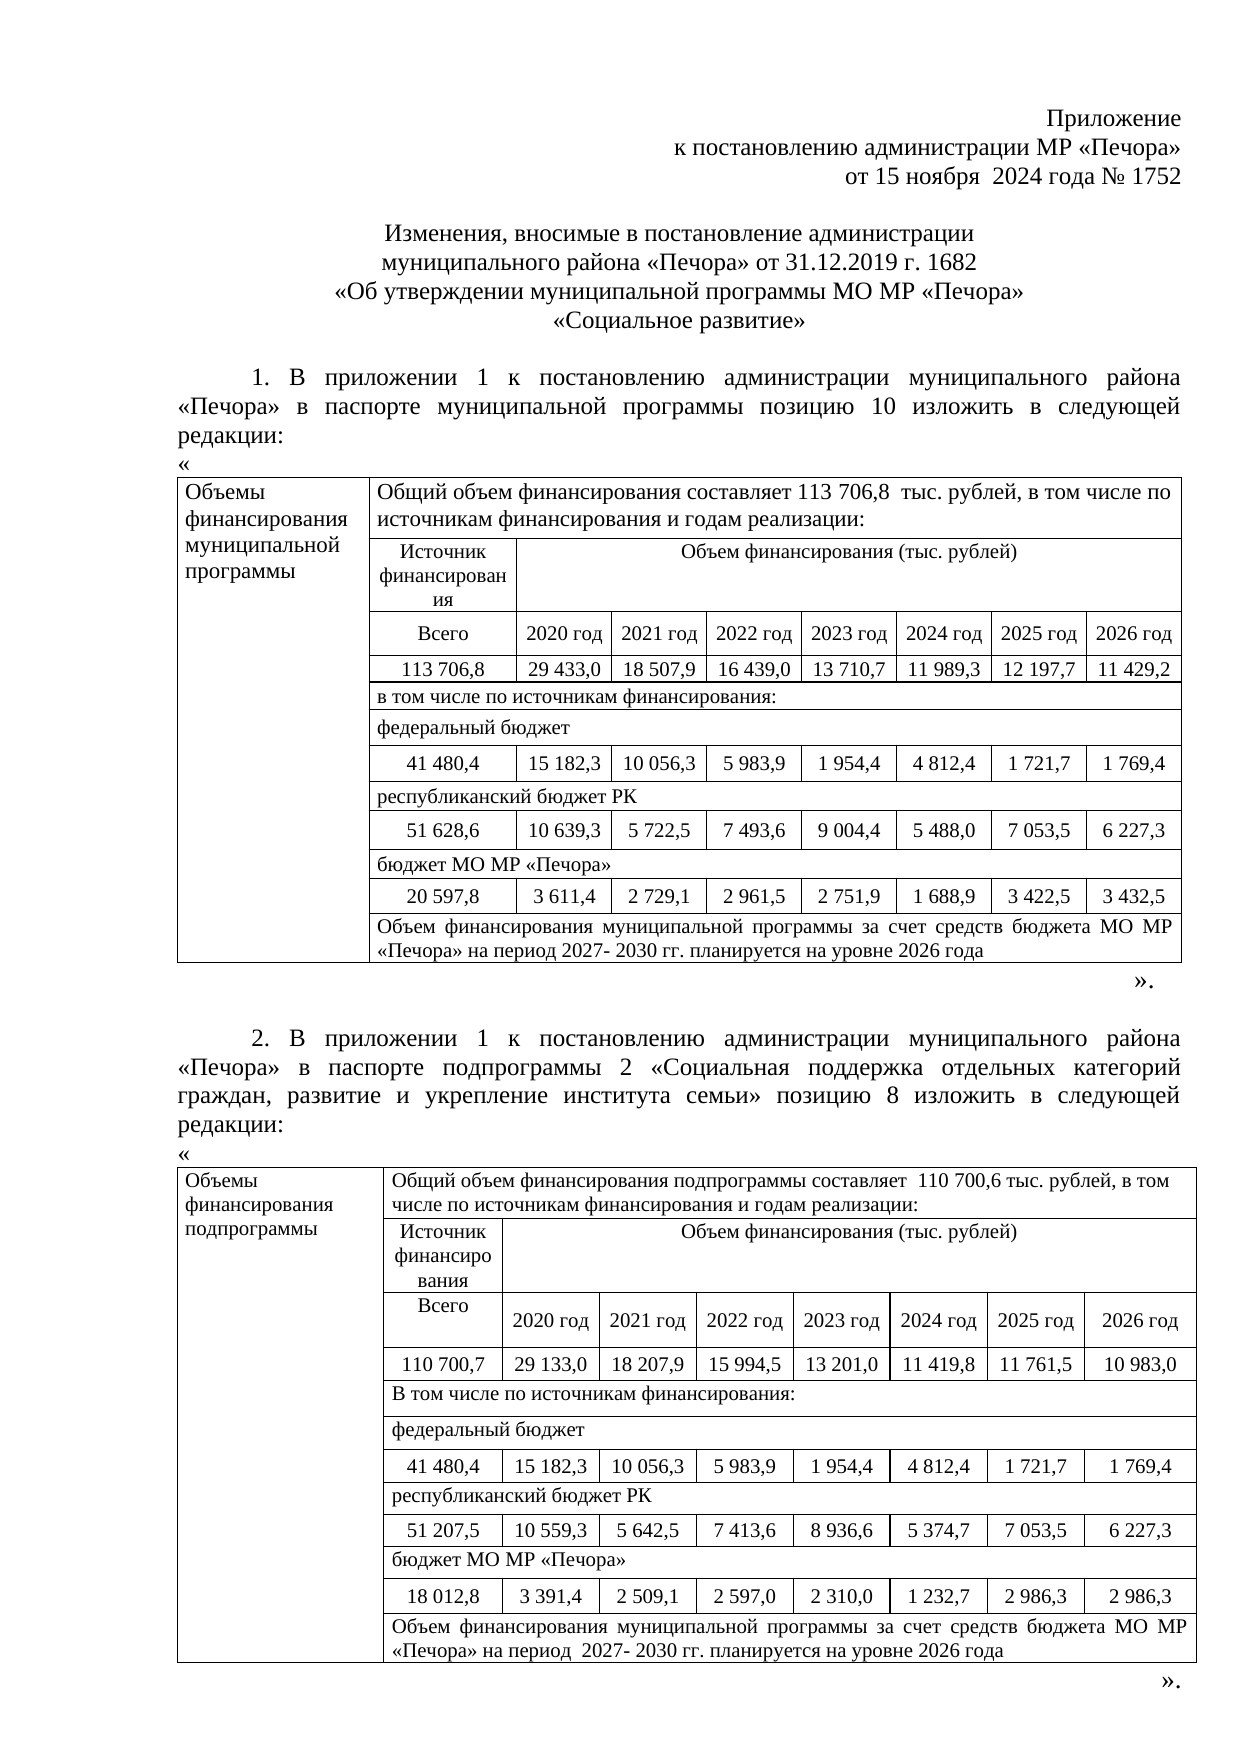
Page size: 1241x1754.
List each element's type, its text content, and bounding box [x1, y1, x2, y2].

table_header Общий объем финансирования составляет 113 706,8 тыс. рублей, в том числе по источникам финансирования и годам реализации: [370, 478, 1181, 538]
table_cell 5 722,5 [612, 811, 706, 848]
table_cell 1 769,4 [1085, 1450, 1196, 1482]
table_cell 16 439,0 [707, 656, 801, 681]
table_cell 29 433,0 [517, 656, 611, 681]
table_cell 15 182,3 [503, 1450, 599, 1482]
table_cell 2023 год [802, 612, 896, 654]
table_header Общий объем финансирования подпрограммы составляет 110 700,6 тыс. рублей, в том числе по источникам финансирования и годам реализации: [384, 1168, 1196, 1218]
table_cell 10 559,3 [503, 1515, 599, 1546]
table_cell Источник финансирования [384, 1219, 502, 1292]
table_cell 2 961,5 [707, 879, 801, 913]
table_cell 51 628,6 [370, 811, 516, 848]
table_cell 2025 год [992, 612, 1086, 654]
text «Об утверждении муниципальной программы МО МР «Печора» [177, 276, 1181, 305]
table_cell 20 597,8 [370, 879, 516, 913]
table_cell 11 419,8 [891, 1348, 987, 1380]
table_cell 2021 год [600, 1293, 696, 1347]
table_cell 2026 год [1087, 612, 1181, 654]
table_cell 51 207,5 [384, 1515, 502, 1546]
table_cell в том числе по источникам финансирования: [370, 683, 1181, 709]
table_cell 10 983,0 [1085, 1348, 1196, 1380]
text к постановлению администрации МР «Печора» [177, 132, 1181, 161]
text ». [177, 963, 1181, 994]
table_cell 41 480,4 [384, 1450, 502, 1482]
table_cell 1 721,7 [992, 746, 1086, 781]
table_cell федеральный бюджет [384, 1417, 1196, 1448]
table_cell 9 004,4 [802, 811, 896, 848]
table_cell 1 954,4 [802, 746, 896, 781]
table_cell 7 053,5 [988, 1515, 1084, 1546]
table_cell 2 729,1 [612, 879, 706, 913]
table_cell 29 133,0 [503, 1348, 599, 1380]
table_cell 11 761,5 [988, 1348, 1084, 1380]
table_cell 3 422,5 [992, 879, 1086, 913]
table_cell 2 986,3 [1085, 1579, 1196, 1613]
table_cell бюджет МО МР «Печора» [370, 850, 1181, 878]
table_cell 13 710,7 [802, 656, 896, 681]
table_cell 2 986,3 [988, 1579, 1084, 1613]
table_cell Объем финансирования (тыс. рублей) [503, 1219, 1196, 1292]
table_cell федеральный бюджет [370, 710, 1181, 744]
table_cell 18 012,8 [384, 1579, 502, 1613]
table_cell 1 721,7 [988, 1450, 1084, 1482]
text 2. В приложении 1 к постановлению администрации муниципального района «Печора» в паспорте подпрограммы 2 «Социальная поддержка отдельных категорий граждан, развитие и укрепление института семьи» позицию 8 изложить в следующей редакции: [177, 1023, 1181, 1138]
table_cell 15 182,3 [517, 746, 611, 781]
table_cell 5 983,9 [707, 746, 801, 781]
table_cell 5 642,5 [600, 1515, 696, 1546]
table_cell 13 201,0 [794, 1348, 889, 1380]
table_cell 41 480,4 [370, 746, 516, 781]
table_cell Всего [370, 612, 516, 654]
table_cell 4 812,4 [891, 1450, 987, 1482]
table_cell Объем финансирования муниципальной программы за счет средств бюджета МО МР «Печора» на период 2027- 2030 гг. планируется на уровне 2026 года [384, 1614, 1196, 1662]
table_cell 2 597,0 [697, 1579, 793, 1613]
table_cell 18 207,9 [600, 1348, 696, 1380]
table_cell республиканский бюджет РК [384, 1483, 1196, 1514]
table_cell 2022 год [707, 612, 801, 654]
table_cell 7 493,6 [707, 811, 801, 848]
table_cell 8 936,6 [794, 1515, 889, 1546]
table_cell 10 639,3 [517, 811, 611, 848]
text « [177, 448, 1226, 477]
table_cell Объем финансирования (тыс. рублей) [517, 539, 1181, 611]
table_cell 18 507,9 [612, 656, 706, 681]
table_cell 1 769,4 [1087, 746, 1181, 781]
table_header Объемы финансирования подпрограммы [178, 1168, 383, 1662]
table_cell 2024 год [897, 612, 991, 654]
text Приложение [177, 103, 1181, 132]
table_cell 7 053,5 [992, 811, 1086, 848]
table_cell 11 429,2 [1087, 656, 1181, 681]
table_cell 2022 год [697, 1293, 793, 1347]
table_cell Источник финансирования [370, 539, 516, 611]
table_cell 7 413,6 [697, 1515, 793, 1546]
table_cell 1 688,9 [897, 879, 991, 913]
table_cell Объем финансирования муниципальной программы за счет средств бюджета МО МР «Печора» на период 2027- 2030 гг. планируется на уровне 2026 года [370, 914, 1181, 962]
text ». [177, 1663, 1181, 1694]
table_cell 10 056,3 [612, 746, 706, 781]
text «Социальное развитие» [177, 305, 1181, 333]
text Изменения, вносимые в постановление администрации [177, 218, 1181, 247]
table_cell 3 391,4 [503, 1579, 599, 1613]
table_cell 2023 год [794, 1293, 889, 1347]
table_cell 3 432,5 [1087, 879, 1181, 913]
table_cell 3 611,4 [517, 879, 611, 913]
table_cell 2021 год [612, 612, 706, 654]
table_cell бюджет МО МР «Печора» [384, 1547, 1196, 1577]
table_cell 5 488,0 [897, 811, 991, 848]
table_cell 2025 год [988, 1293, 1084, 1347]
table_cell 2024 год [891, 1293, 987, 1347]
table_cell 2020 год [503, 1293, 599, 1347]
table_cell 5 374,7 [891, 1515, 987, 1546]
table_cell 15 994,5 [697, 1348, 793, 1380]
table_header Объемы финансирования муниципальной программы [178, 478, 369, 962]
table_cell 2 310,0 [794, 1579, 889, 1613]
text 1. В приложении 1 к постановлению администрации муниципального района «Печора» в паспорте муниципальной программы позицию 10 изложить в следующей редакции: [177, 362, 1181, 448]
table_cell 113 706,8 [370, 656, 516, 681]
table_cell 1 232,7 [891, 1579, 987, 1613]
table_cell Всего [384, 1293, 502, 1347]
table_cell 2 509,1 [600, 1579, 696, 1613]
table_cell 10 056,3 [600, 1450, 696, 1482]
table_cell 2026 год [1085, 1293, 1196, 1347]
table_cell 11 989,3 [897, 656, 991, 681]
table_cell 5 983,9 [697, 1450, 793, 1482]
table_cell 2 751,9 [802, 879, 896, 913]
table_cell 6 227,3 [1085, 1515, 1196, 1546]
table_cell 2020 год [517, 612, 611, 654]
text от 15 ноября 2024 года № 1752 [177, 161, 1181, 190]
table_cell 1 954,4 [794, 1450, 889, 1482]
table_cell 6 227,3 [1087, 811, 1181, 848]
text « [177, 1138, 1181, 1167]
table_cell 110 700,7 [384, 1348, 502, 1380]
text муниципального района «Печора» от 31.12.2019 г. 1682 [177, 247, 1181, 276]
table_cell В том числе по источникам финансирования: [384, 1381, 1196, 1416]
table_cell республиканский бюджет РК [370, 782, 1181, 810]
table_cell 12 197,7 [992, 656, 1086, 681]
table_cell 4 812,4 [897, 746, 991, 781]
